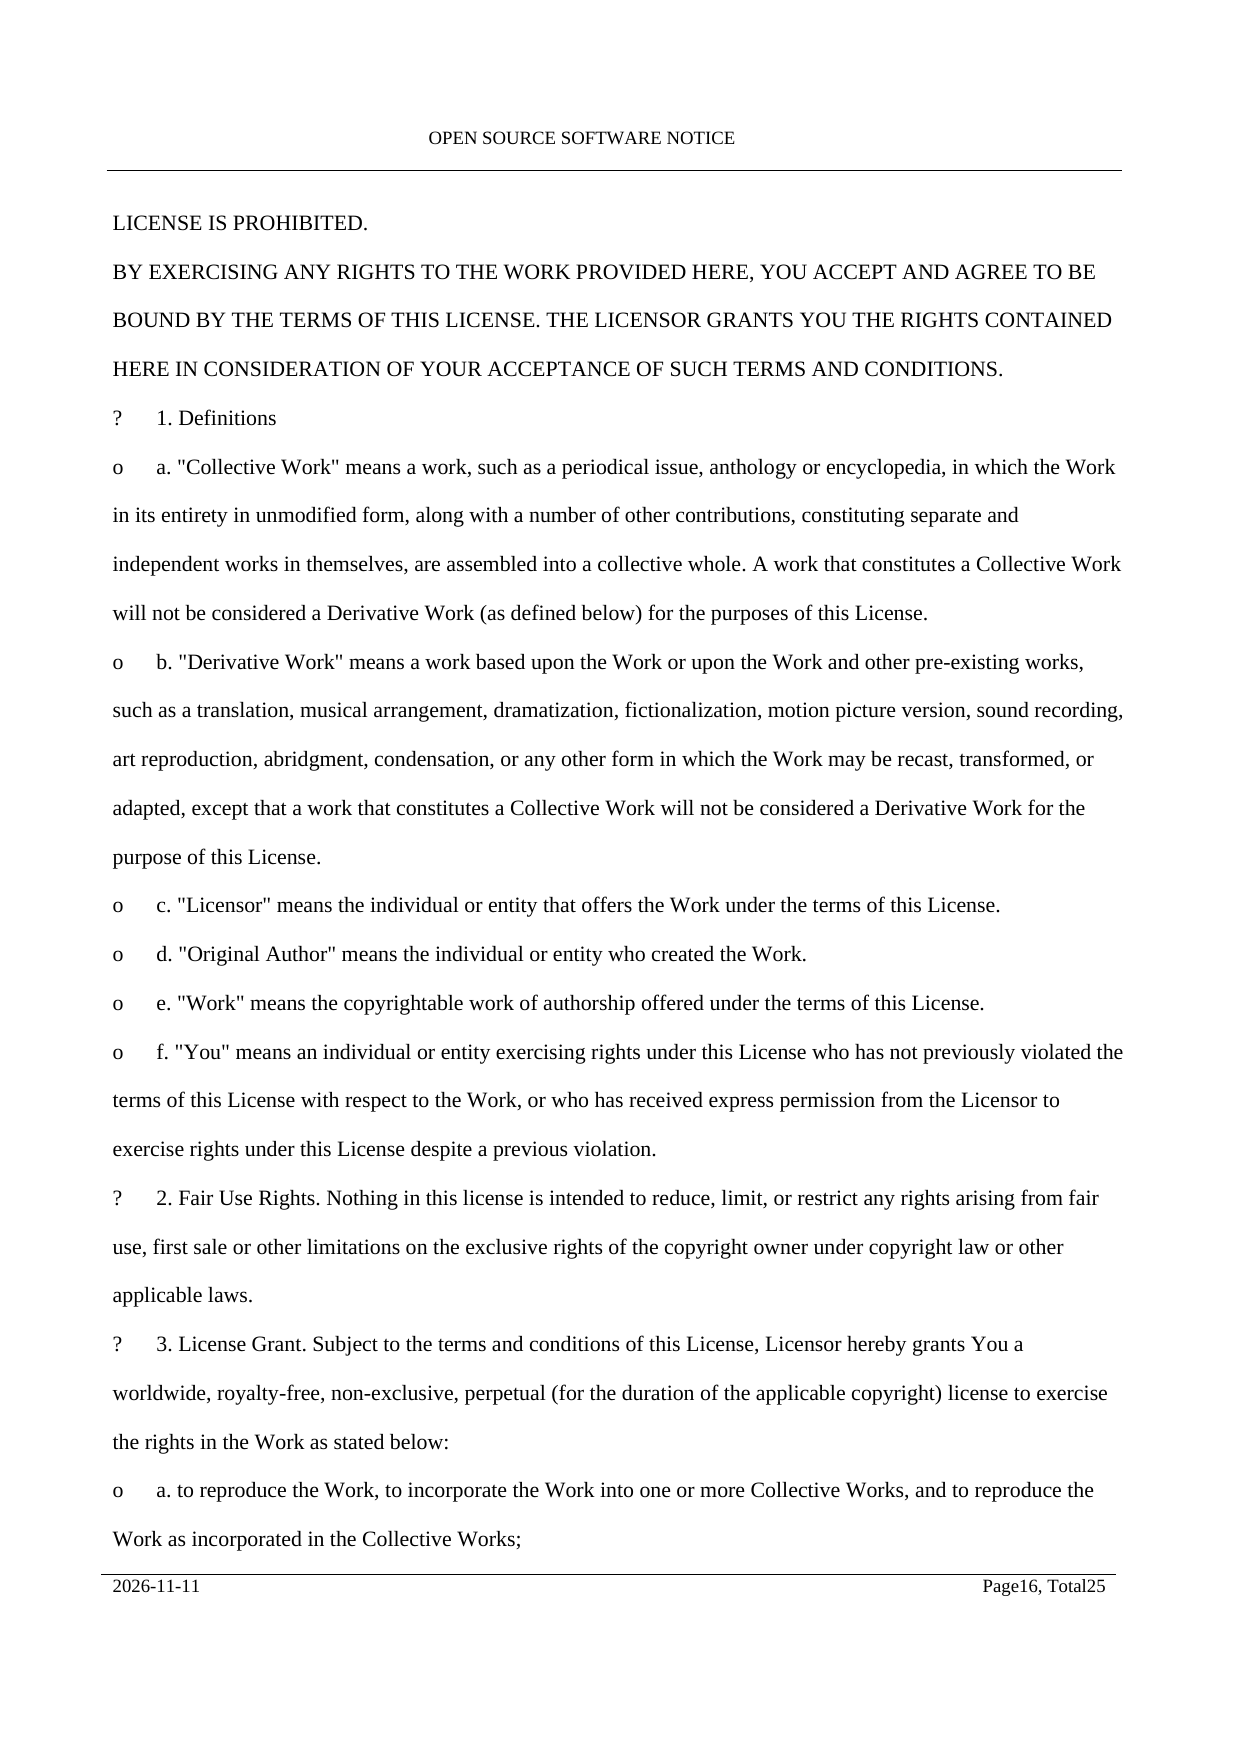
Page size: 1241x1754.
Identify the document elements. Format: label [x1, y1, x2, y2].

text [112, 206, 1128, 1555]
